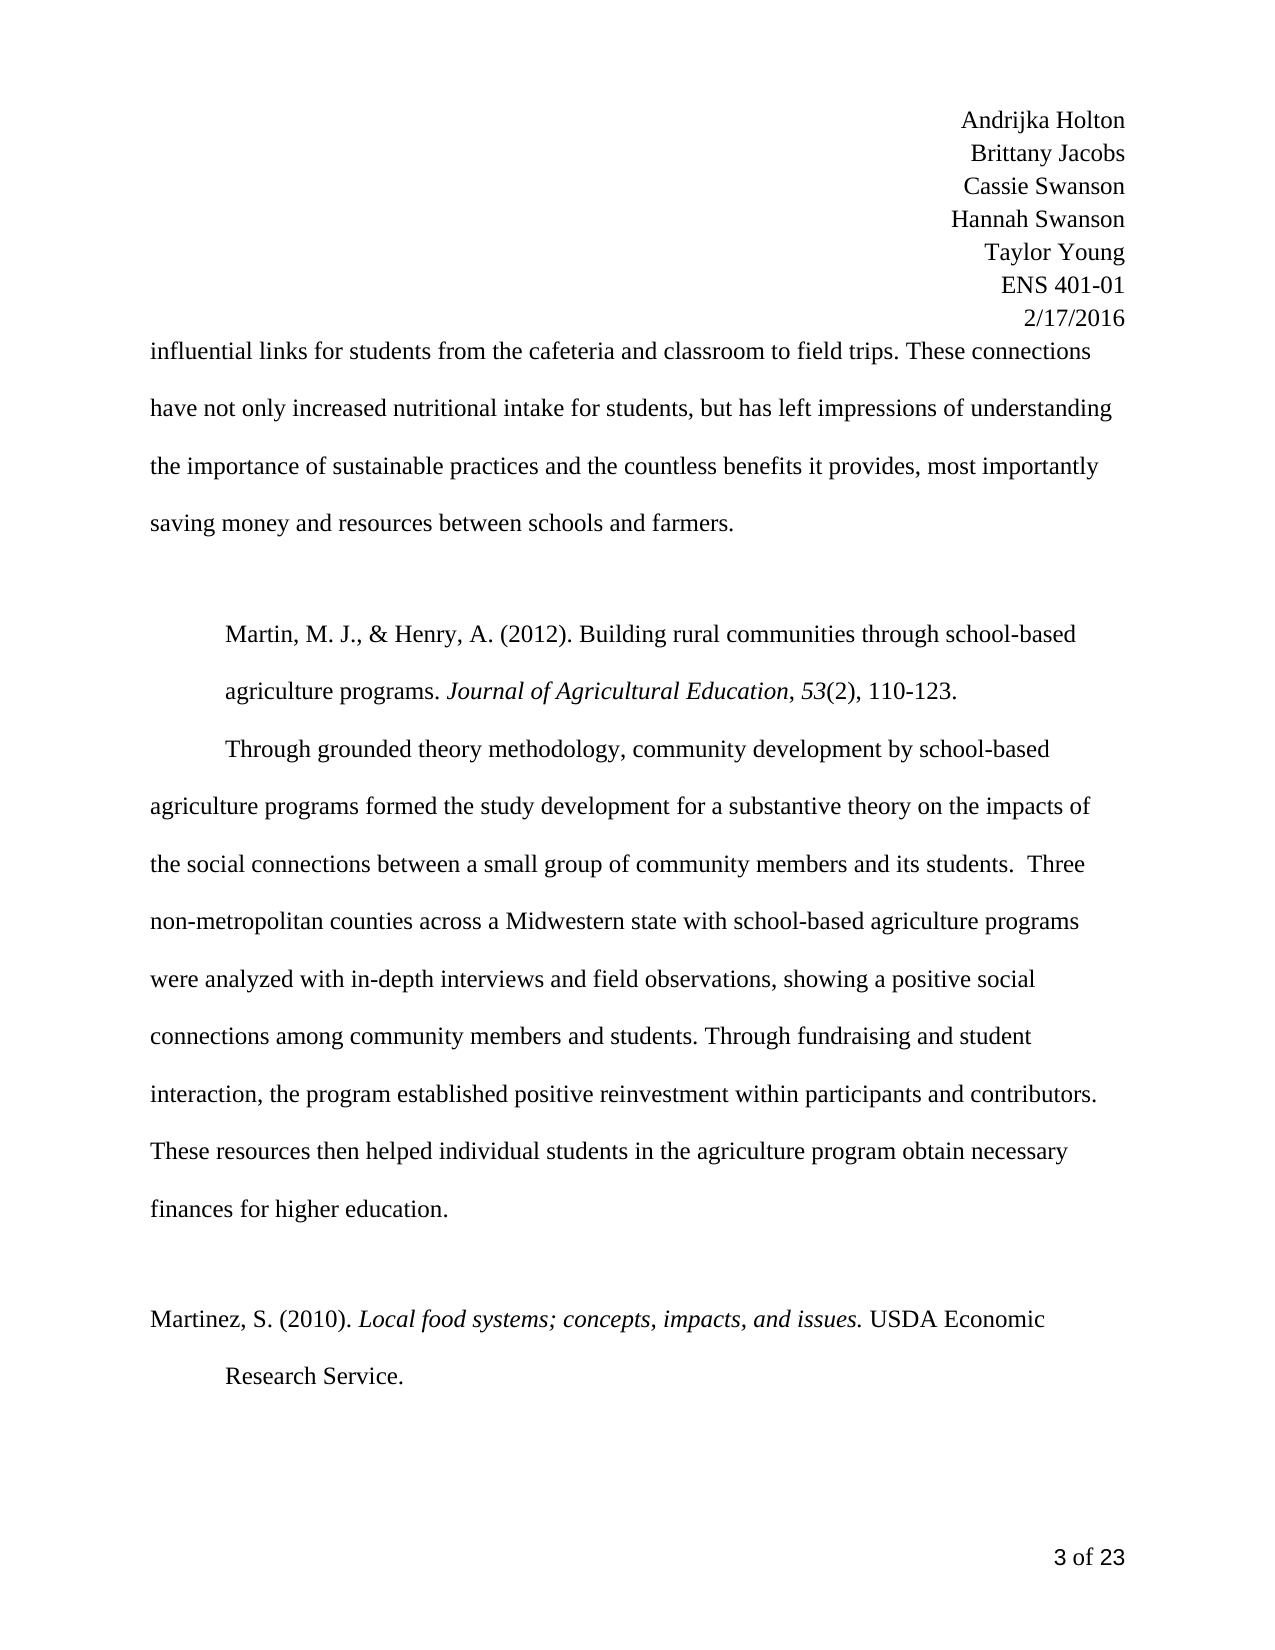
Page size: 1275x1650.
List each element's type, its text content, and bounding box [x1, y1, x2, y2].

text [150, 336, 1125, 537]
text Through grounded theory methodology, community development by school-based agriculture programs formed the study development for a substantive theory on the impacts of the social connections between a small group of community members and its students. Three non-metropolitan counties across a Midwestern state with school-based agriculture programs were analyzed with in-depth interviews and field observations, showing a positive social connections among community members and students. Through fundraising and student interaction, the program established positive reinvestment within participants and contributors. These resources then helped individual students in the agriculture program obtain necessary finances for higher education. [150, 734, 1125, 1222]
text Martin, M. J., & Henry, A. (2012). Building rural communities through school-based agriculture programs. Journal of Agricultural Education, 53(2), 110-123. [225, 619, 1125, 705]
text Martinez, S. (2010). Local food systems; concepts, impacts, and issues. USDA Economic Research Service. [150, 1304, 1125, 1390]
